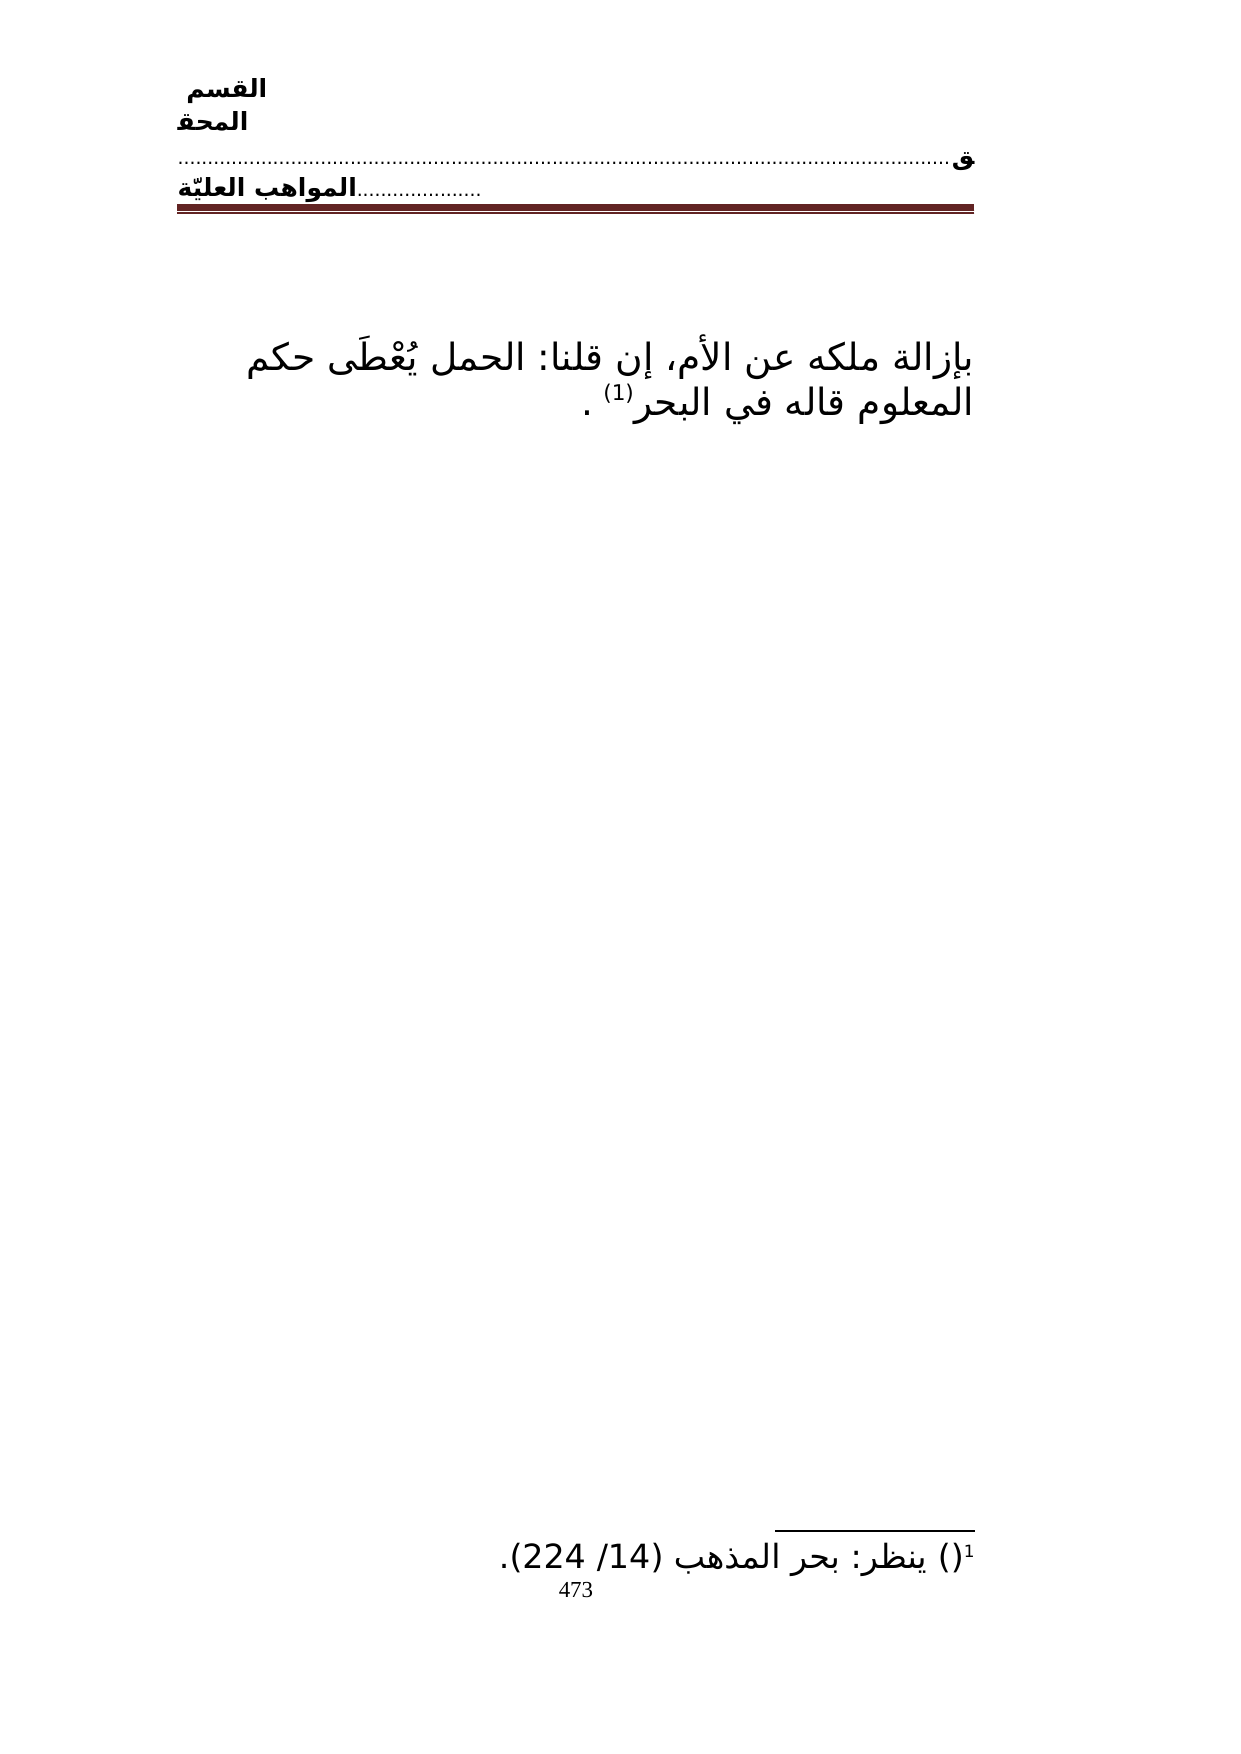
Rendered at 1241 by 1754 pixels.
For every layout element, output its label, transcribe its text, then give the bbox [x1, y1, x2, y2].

text ومنها: لو حملت أمة الكافر الكافرة من كافر، فأسلم فالحمل مسلم، فيُحْتَمَل أن يُؤْمَر مالك الأمة الكافرة بإزالة ملكه عن الأم، إن قلنا: الحمل يُعْطَى حكم المعلوم قاله في البحر() . [177, 336, 974, 424]
